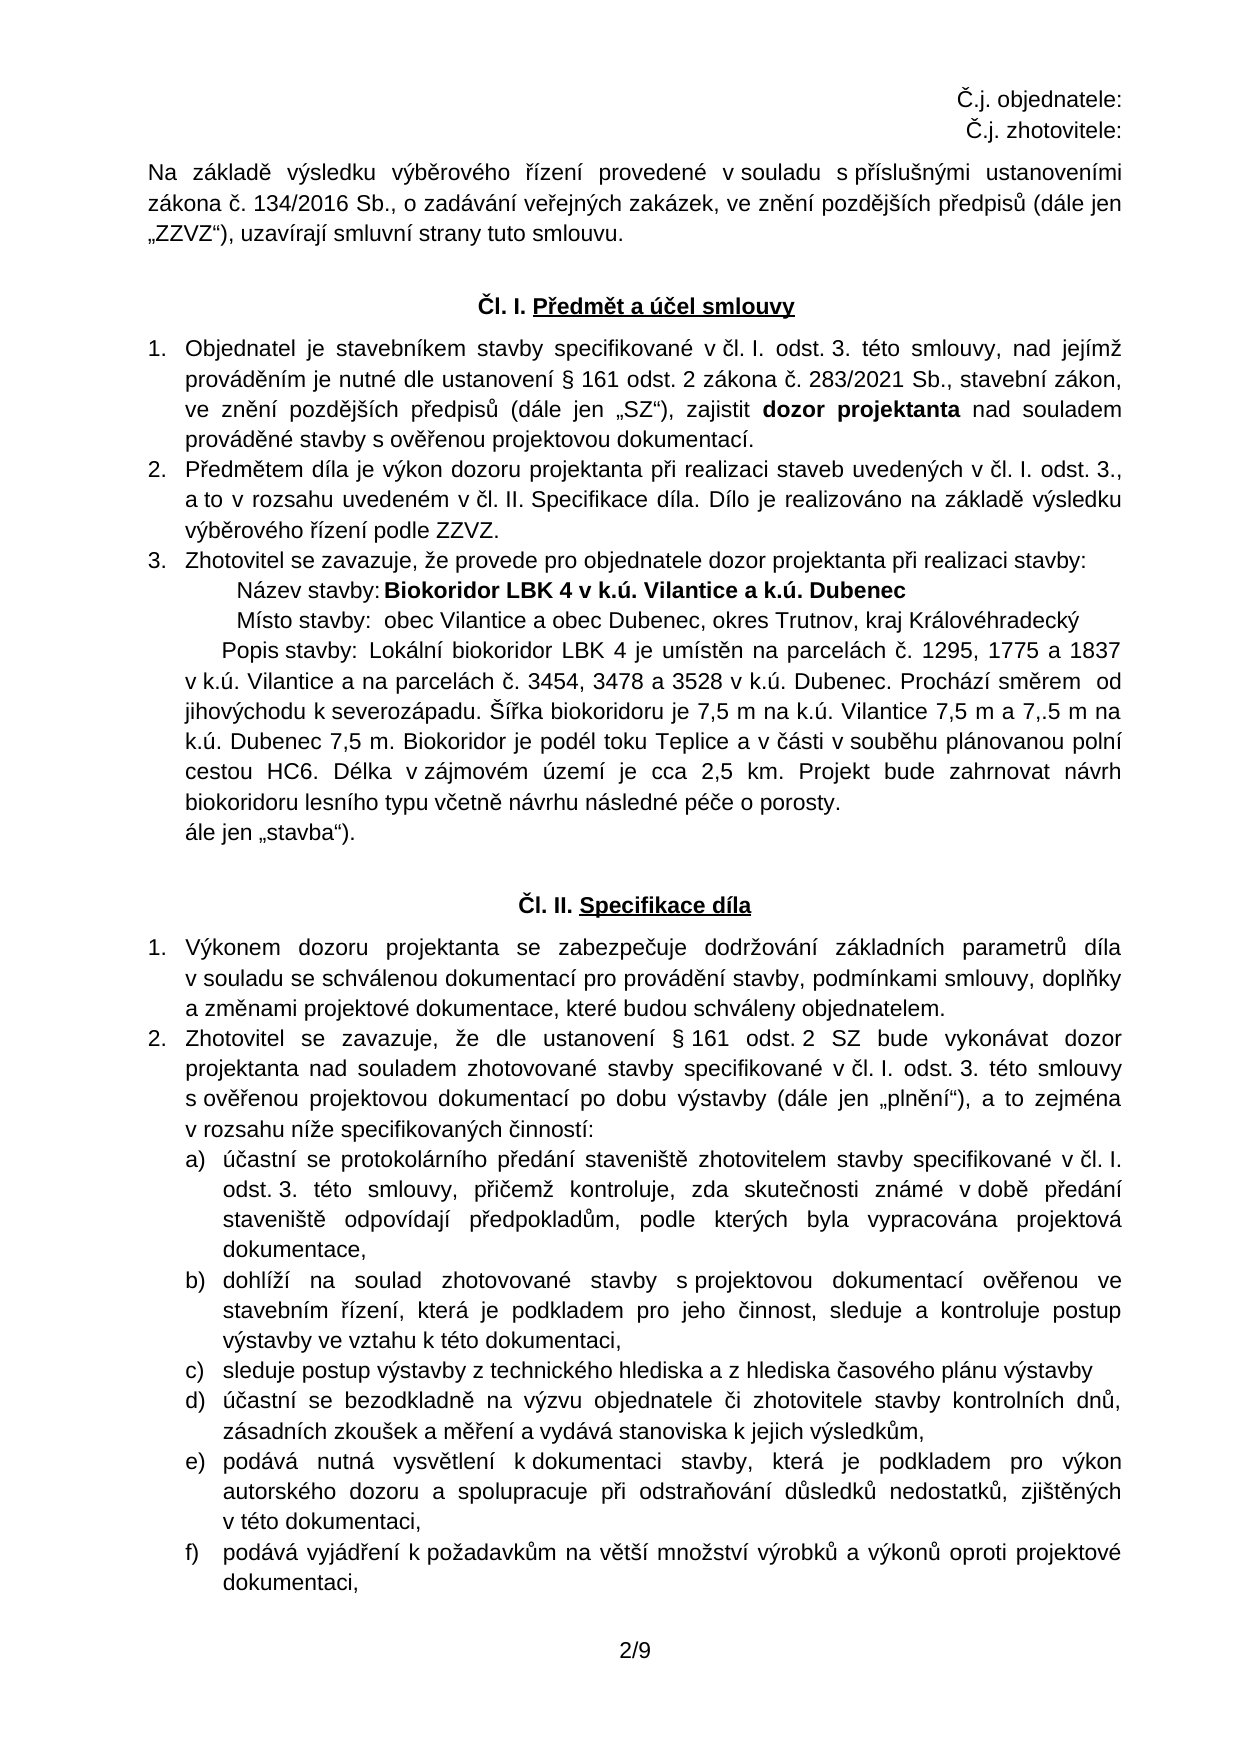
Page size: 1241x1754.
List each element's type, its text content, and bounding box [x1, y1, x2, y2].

text Popis stavby: Lokální biokoridor LBK 4 je umístěn na parcelách č. 1295, 1775 a 1837 v k.ú. Vilantice a na parcelách č. 3454, 3478 a 3528 v k.ú. Dubenec. Prochází směrem od jihovýchodu k severozápadu. Šířka biokoridoru je 7,5 m na k.ú. Vilantice 7,5 m a 7,.5 m na k.ú. Dubenec 7,5 m. Biokoridor je podél toku Teplice a v části v souběhu plánovanou polní cestou HC6. Délka v zájmovém území je cca 2,5 km. Projekt bude zahrnovat návrh biokoridoru lesního typu včetně návrhu následné péče o porosty. [185, 637, 1122, 815]
list Objednatel je stavebníkem stavby specifikované v čl. I. odst. 3. této smlouvy, nad jejímž prováděním je nutné dle ustanovení § 161 odst. 2 zákona č. 283/2021 Sb., stavební zákon, ve znění pozdějších předpisů (dále jen „SZ“), zajistit dozor projektanta nad souladem prováděné stavby s ověřenou projektovou dokumentací. [148, 335, 1122, 452]
text Název stavby: Biokoridor LBK 4 v k.ú. Vilantice a k.ú. Dubenec [185, 577, 1122, 603]
list sleduje postup výstavby z technického hlediska a z hlediska časového plánu výstavby [185, 1357, 1122, 1383]
list Výkonem dozoru projektanta se zabezpečuje dodržování základních parametrů díla v souladu se schválenou dokumentací pro provádění stavby, podmínkami smlouvy, doplňky a změnami projektové dokumentace, které budou schváleny objednatelem. [148, 934, 1122, 1021]
text Specifikace díla [148, 892, 1122, 918]
list Předmětem díla je výkon dozoru projektanta při realizaci staveb uvedených v čl. I. odst. 3., a to v rozsahu uvedeném v čl. II. Specifikace díla. Dílo je realizováno na základě výsledku výběrového řízení podle ZZVZ. [148, 456, 1122, 543]
list podává nutná vysvětlení k dokumentaci stavby, která je podkladem pro výkon autorského dozoru a spolupracuje při odstraňování důsledků nedostatků, zjištěných v této dokumentaci, [185, 1448, 1122, 1534]
list Zhotovitel se zavazuje, že provede pro objednatele dozor projektanta při realizaci stavby: [148, 547, 1122, 573]
text ále jen „stavba“). [185, 819, 1122, 845]
text Místo stavby: obec Vilantice a obec Dubenec, okres Trutnov, kraj Královéhradecký [185, 607, 1122, 633]
list dohlíží na soulad zhotovované stavby s projektovou dokumentací ověřenou ve stavebním řízení, která je podkladem pro jeho činnost, sleduje a kontroluje postup výstavby ve vztahu k této dokumentaci, [185, 1267, 1122, 1353]
list podává vyjádření k požadavkům na větší množství výrobků a výkonů oproti projektové dokumentaci, [185, 1538, 1122, 1595]
list účastní se bezodkladně na výzvu objednatele či zhotovitele stavby kontrolních dnů, zásadních zkoušek a měření a vydává stanoviska k jejich výsledkům, [185, 1387, 1122, 1444]
text Na základě výsledku výběrového řízení provedené v souladu s příslušnými ustanoveními zákona č. 134/2016 Sb., o zadávání veřejných zakázek, ve znění pozdějších předpisů (dále jen „ZZVZ“), uzavírají smluvní strany tuto smlouvu. [148, 159, 1122, 246]
list účastní se protokolárního předání staveniště zhotovitelem stavby specifikované v čl. I. odst. 3. této smlouvy, přičemž kontroluje, zda skutečnosti známé v době předání staveniště odpovídají předpokladům, podle kterých byla vypracována projektová dokumentace, [185, 1146, 1122, 1263]
list Zhotovitel se zavazuje, že dle ustanovení § 161 odst. 2 SZ bude vykonávat dozor projektanta nad souladem zhotovované stavby specifikované v čl. I. odst. 3. této smlouvy s ověřenou projektovou dokumentací po dobu výstavby (dále jen „plnění“), a to zejména v rozsahu níže specifikovaných činností: [148, 1025, 1122, 1142]
text Předmět a účel smlouvy [148, 293, 1122, 319]
